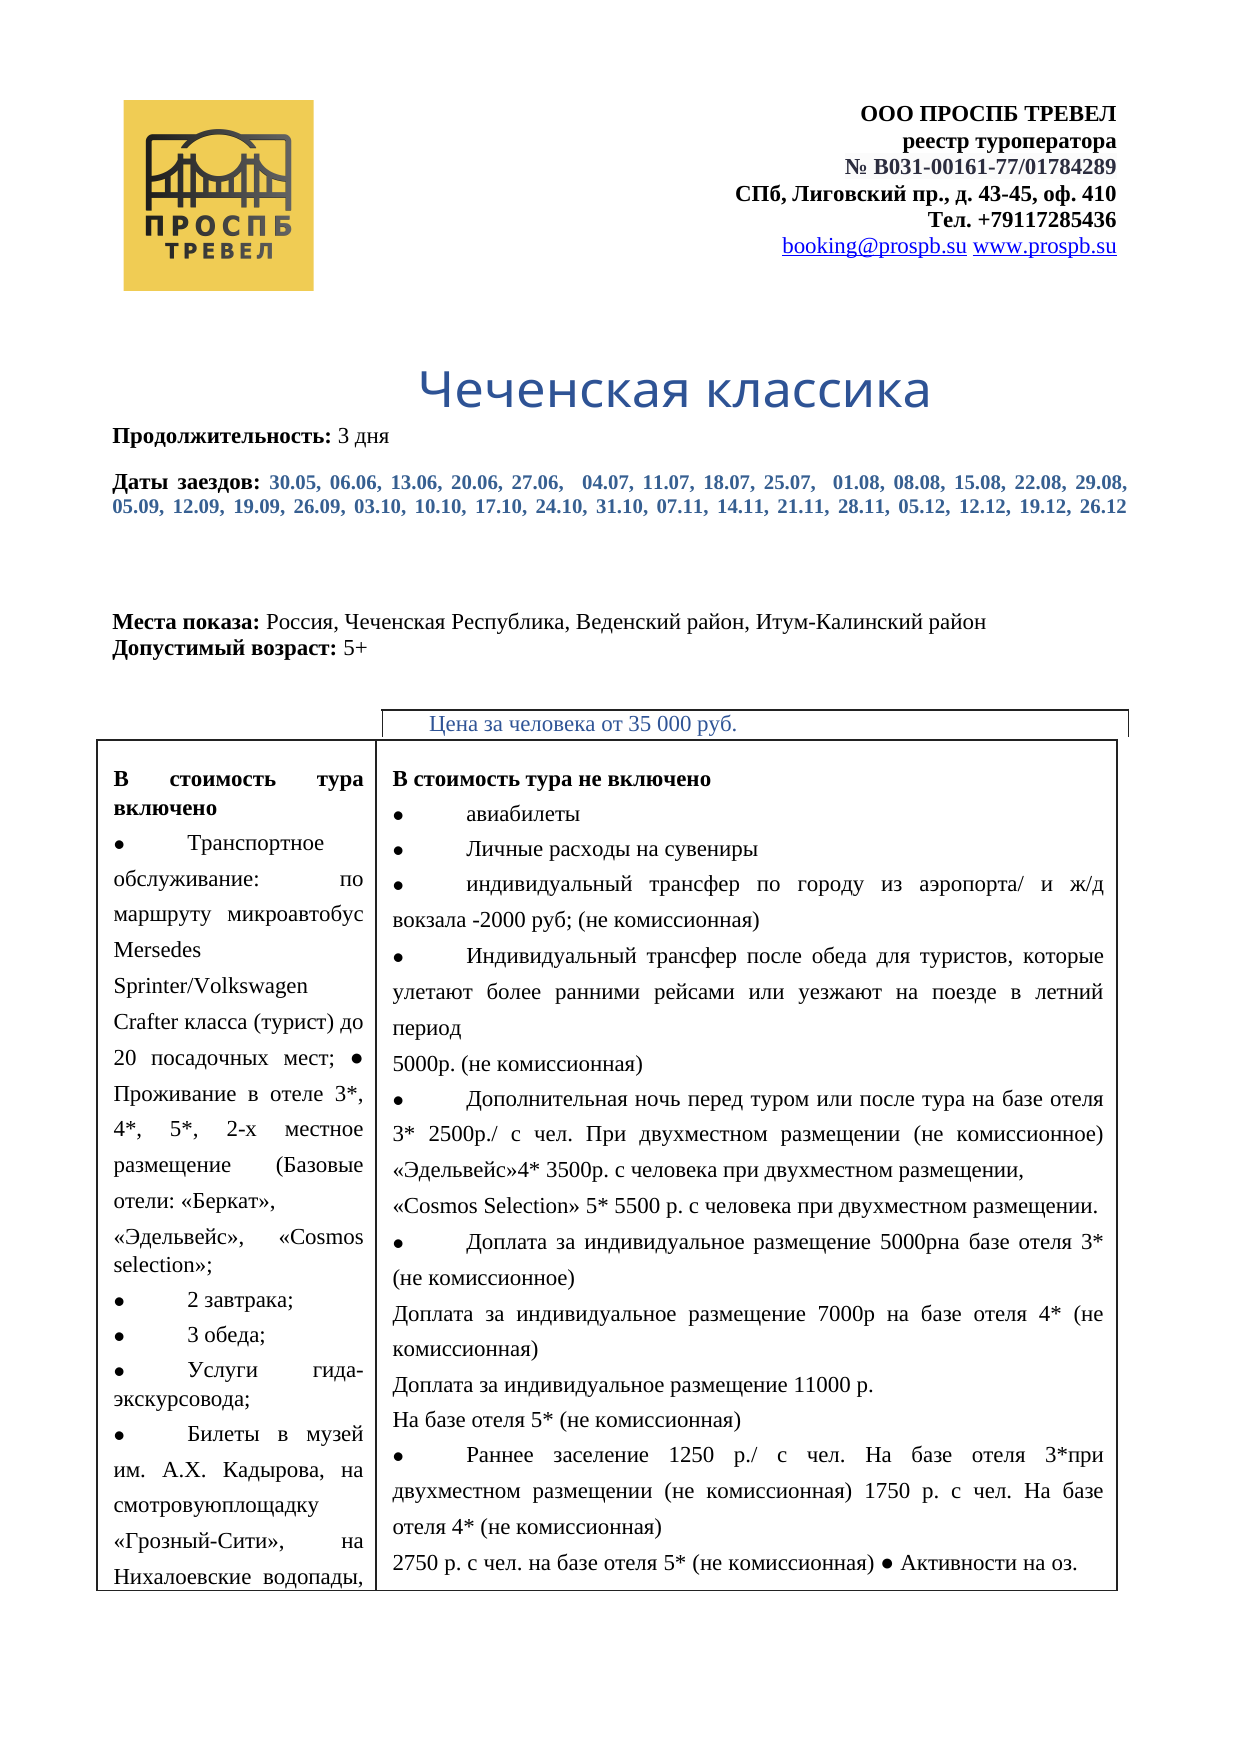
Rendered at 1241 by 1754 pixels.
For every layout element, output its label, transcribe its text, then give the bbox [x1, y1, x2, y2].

text Места показа: Россия, Чеченская Республика, Веденский район, Итум-Калинский район [112, 608, 1127, 634]
text Цена за человека от 35 000 руб. [383, 711, 1128, 737]
text Даты заездов: 30.05, 06.06, 13.06, 20.06, 27.06, 04.07, 11.07, 18.07, 25.07, 01.08, 08.08, 15.08, 22.08, 29.08, 05.09, 12.09, 19.09, 26.09, 03.10, 10.10, 17.10, 24.10, 31.10, 07.11, 14.11, 21.11, 28.11, 05.12, 12.12, 19.12, 26.12 [112, 468, 1128, 543]
title Чеченская классика [222, 354, 1128, 422]
picture [123, 100, 314, 291]
text Продолжительность: 3 дня [112, 422, 1128, 448]
text Допустимый возраст: 5+ [112, 634, 1128, 661]
